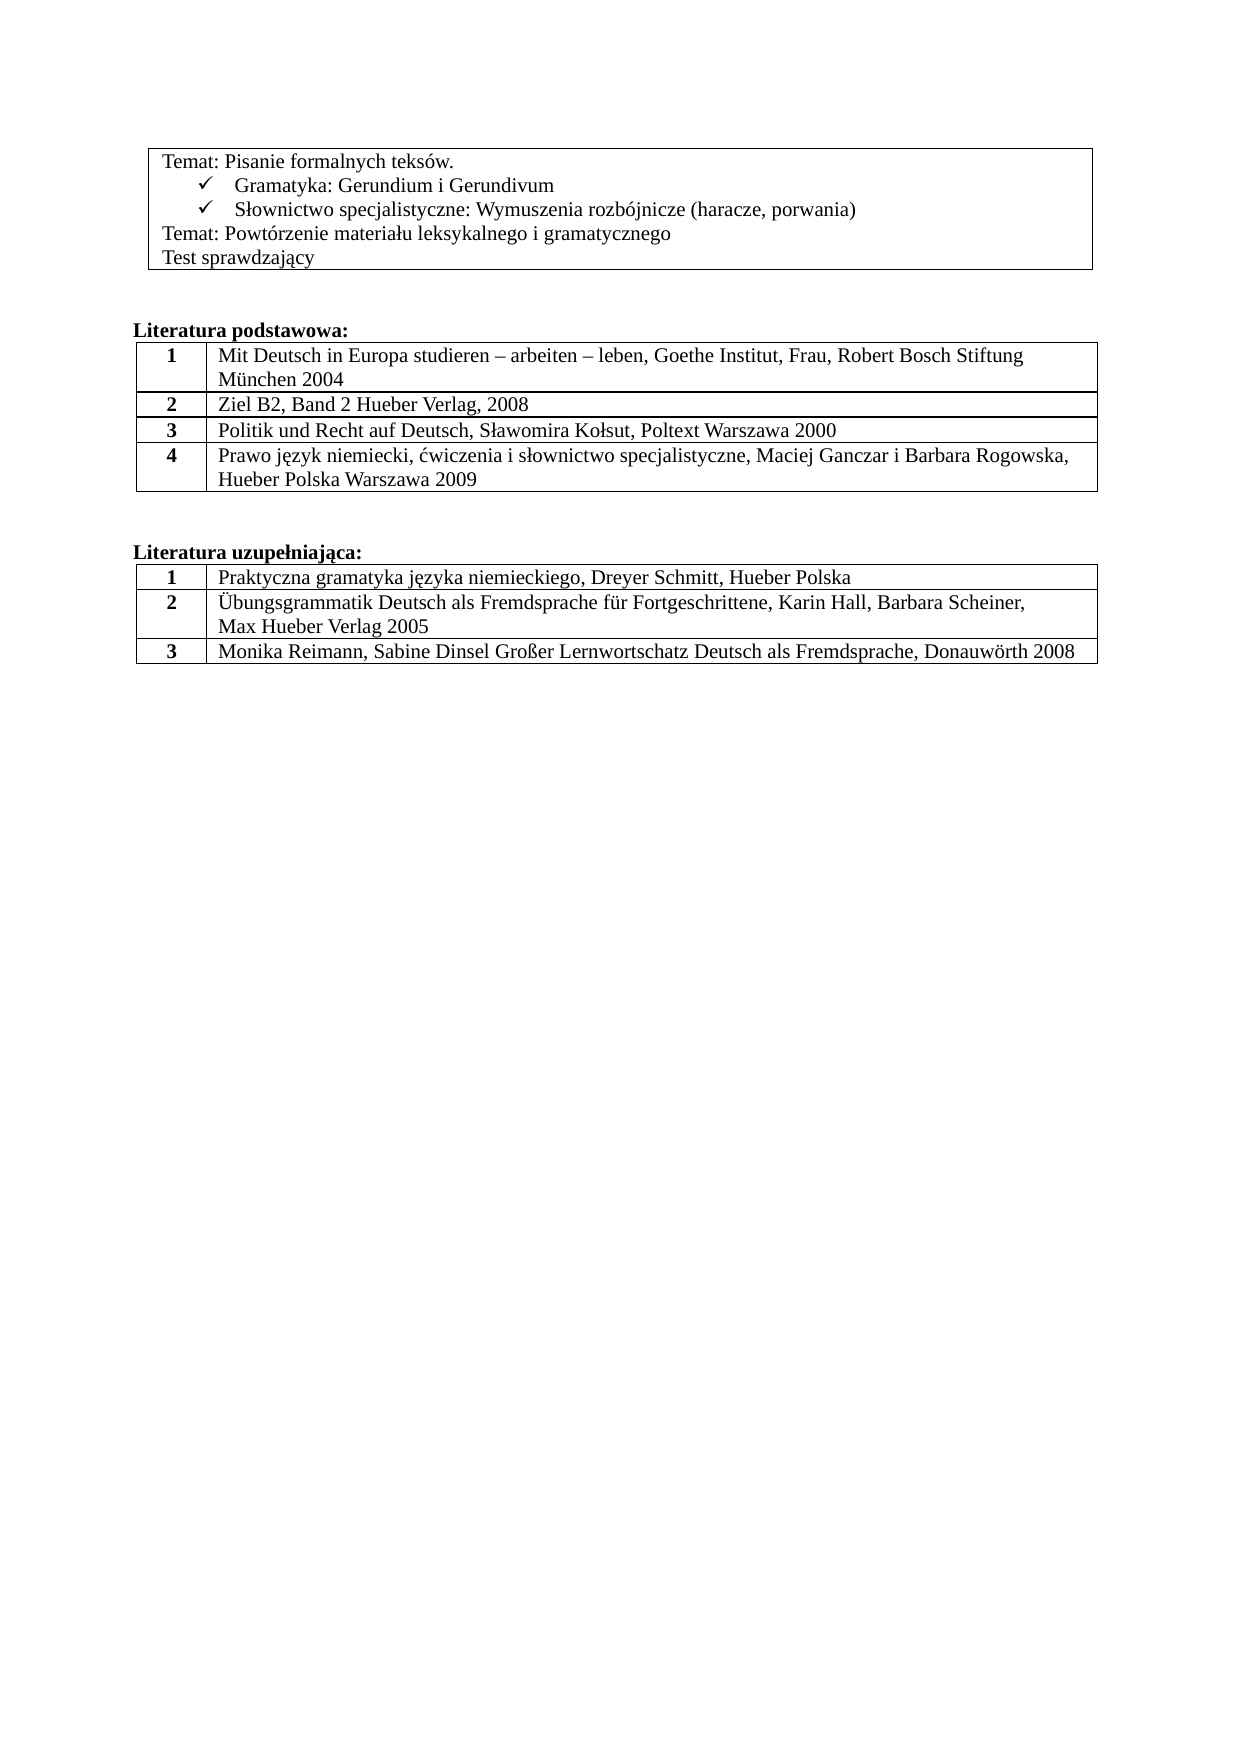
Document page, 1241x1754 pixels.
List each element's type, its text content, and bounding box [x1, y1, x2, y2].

table_cell 4 [137, 443, 206, 491]
table_cell Politik und Recht auf Deutsch, Sławomira Kołsut, Poltext Warszawa 2000 [207, 418, 1097, 442]
table_cell Prawo język niemiecki, ćwiczenia i słownictwo specjalistyczne, Maciej Ganczar i Barbara Rogowska, Hueber Polska Warszawa 2009 [207, 443, 1097, 491]
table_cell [149, 149, 1092, 269]
table_cell Monika Reimann, Sabine Dinsel Großer Lernwortschatz Deutsch als Fremdsprache, Donauwörth 2008 [207, 639, 1097, 663]
table_header 1 [137, 343, 206, 391]
table_header Praktyczna gramatyka języka niemieckiego, Dreyer Schmitt, Hueber Polska [207, 565, 1097, 589]
table_cell 3 [137, 639, 206, 663]
table_cell Ziel B2, Band 2 Hueber Verlag, 2008 [207, 393, 1097, 416]
table_cell 2 [137, 393, 206, 416]
text Literatura podstawowa: [133, 318, 1093, 342]
table_cell 2 [137, 590, 206, 638]
table_header 1 [137, 565, 206, 589]
table_header Mit Deutsch in Europa studieren – arbeiten – leben, Goethe Institut, Frau, Robert Bosch Stiftung München 2004 [207, 343, 1097, 391]
table_cell Übungsgrammatik Deutsch als Fremdsprache für Fortgeschrittene, Karin Hall, Barbara Scheiner, Max Hueber Verlag 2005 [207, 590, 1097, 638]
table_cell 3 [137, 418, 206, 442]
text Literatura uzupełniająca: [133, 540, 1093, 564]
